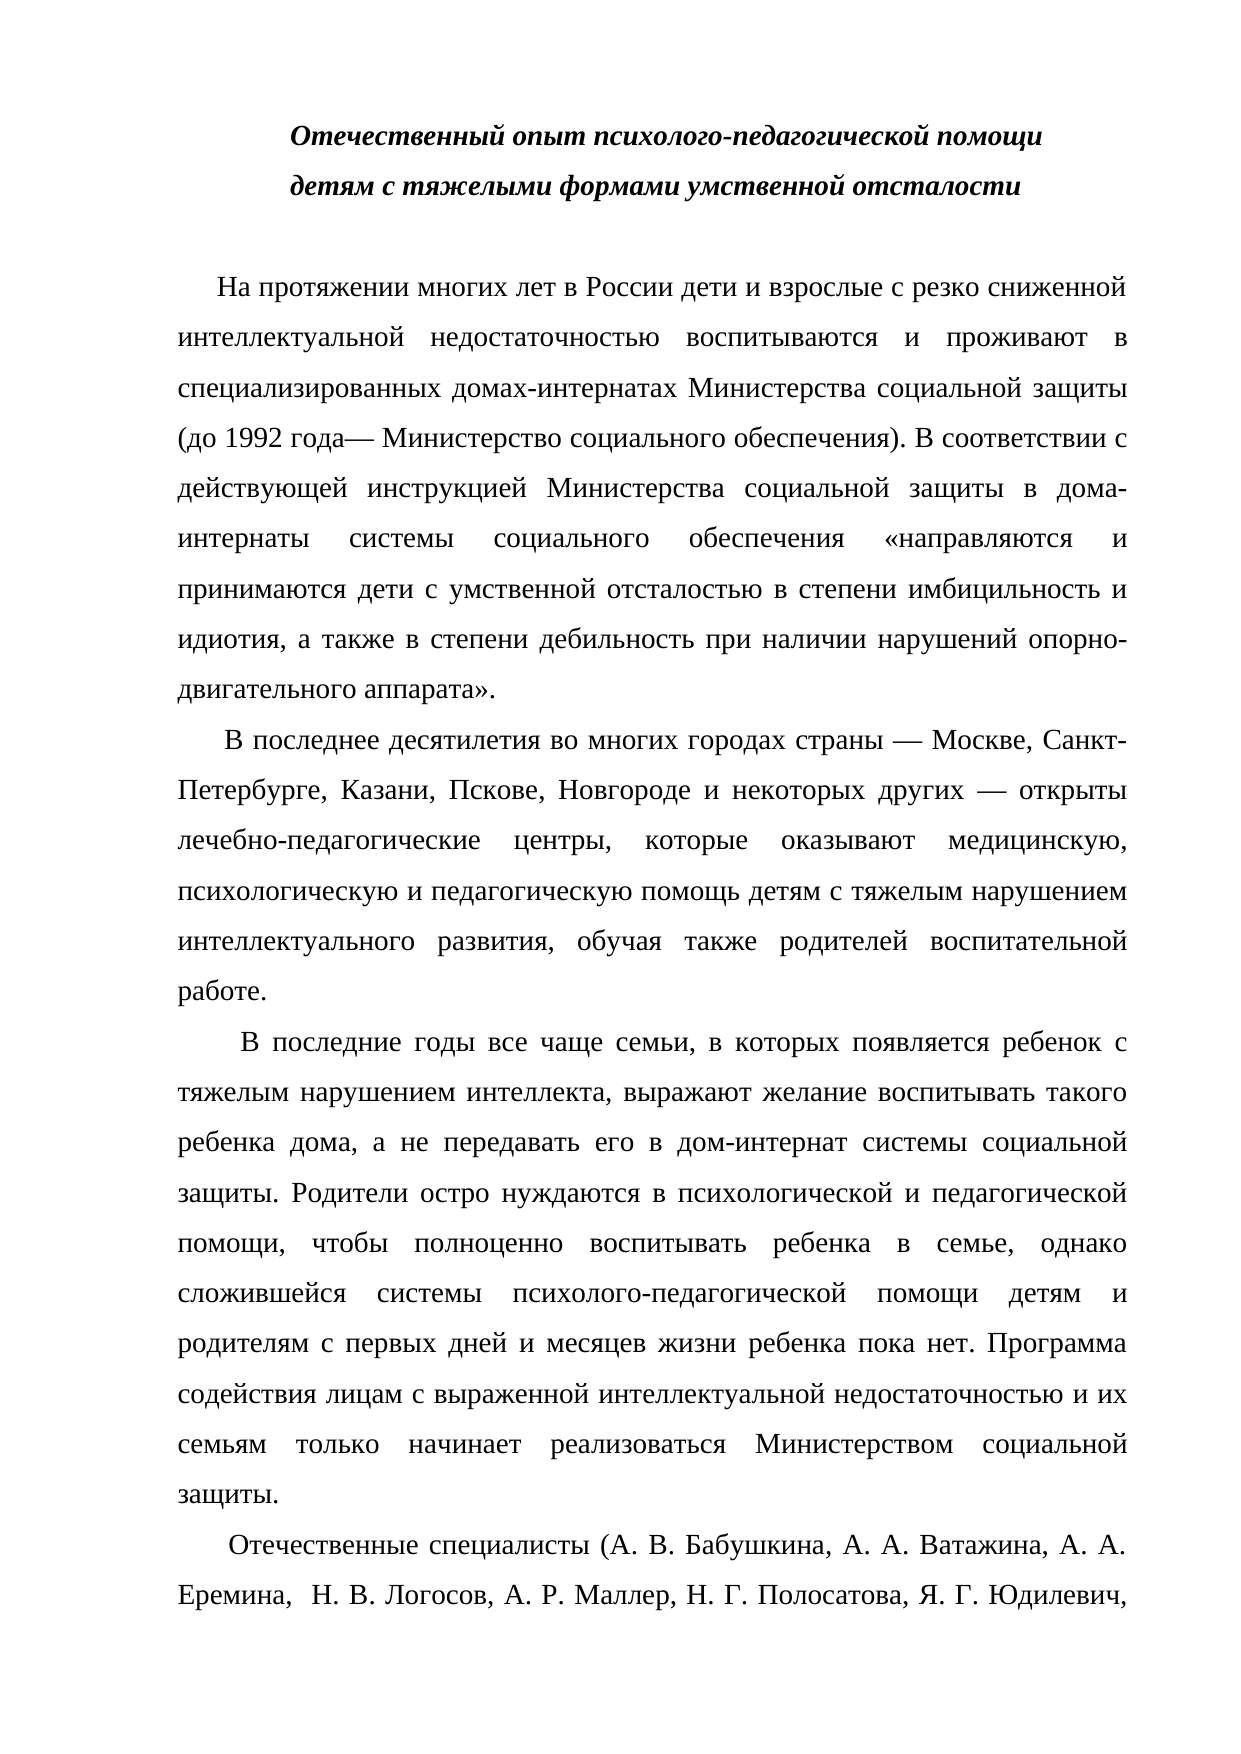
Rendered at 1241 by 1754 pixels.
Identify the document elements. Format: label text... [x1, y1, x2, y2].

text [177, 1527, 1128, 1611]
text В последние годы все чаще семьи, в которых появляется ребенок с тяжелым нарушением интеллекта, выражают желание воспитывать такого ребенка дома, а не передавать его в дом-интернат системы социальной защиты. Родители остро нуждаются в психологической и педагогической помощи, чтобы полноценно воспитывать ребенка в семье, однако сложившейся системы психолого-педагогической помощи детям и родителям с первых дней и месяцев жизни ребенка пока нет. Программа содействия лицам с выраженной интеллектуальной недостаточностью и их семьям только начинает реализоваться Министерством социальной защиты. [177, 1024, 1128, 1510]
text Отечественный опыт психолого-педагогической помощи детям с тяжелыми формами умственной отсталости [290, 118, 1128, 202]
text На протяжении многих лет в России дети и взрослые с резко сниженной интеллектуальной недостаточностью воспитываются и проживают в специализированных домах-интернатах Министерства социальной защиты (до 1992 года— Министерство социального обеспечения). В соответствии с действующей инструкцией Министерства социальной защиты в дома-интернаты системы социального обеспечения «направляются и принимаются дети с умственной отсталостью в степени имбицильность и идиотия, а также в степени дебильность при наличии нарушений опорно-двигательного аппарата». [177, 269, 1128, 705]
text В последнее десятилетия во многих городах страны — Москве, Санкт-Петербурге, Казани, Пскове, Новгороде и некоторых других — открыты лечебно-педагогические центры, которые оказывают медицинскую, психологическую и педагогическую помощь детям с тяжелым нарушением интеллектуального развития, обучая также родителей воспитательной работе. [177, 722, 1128, 1007]
